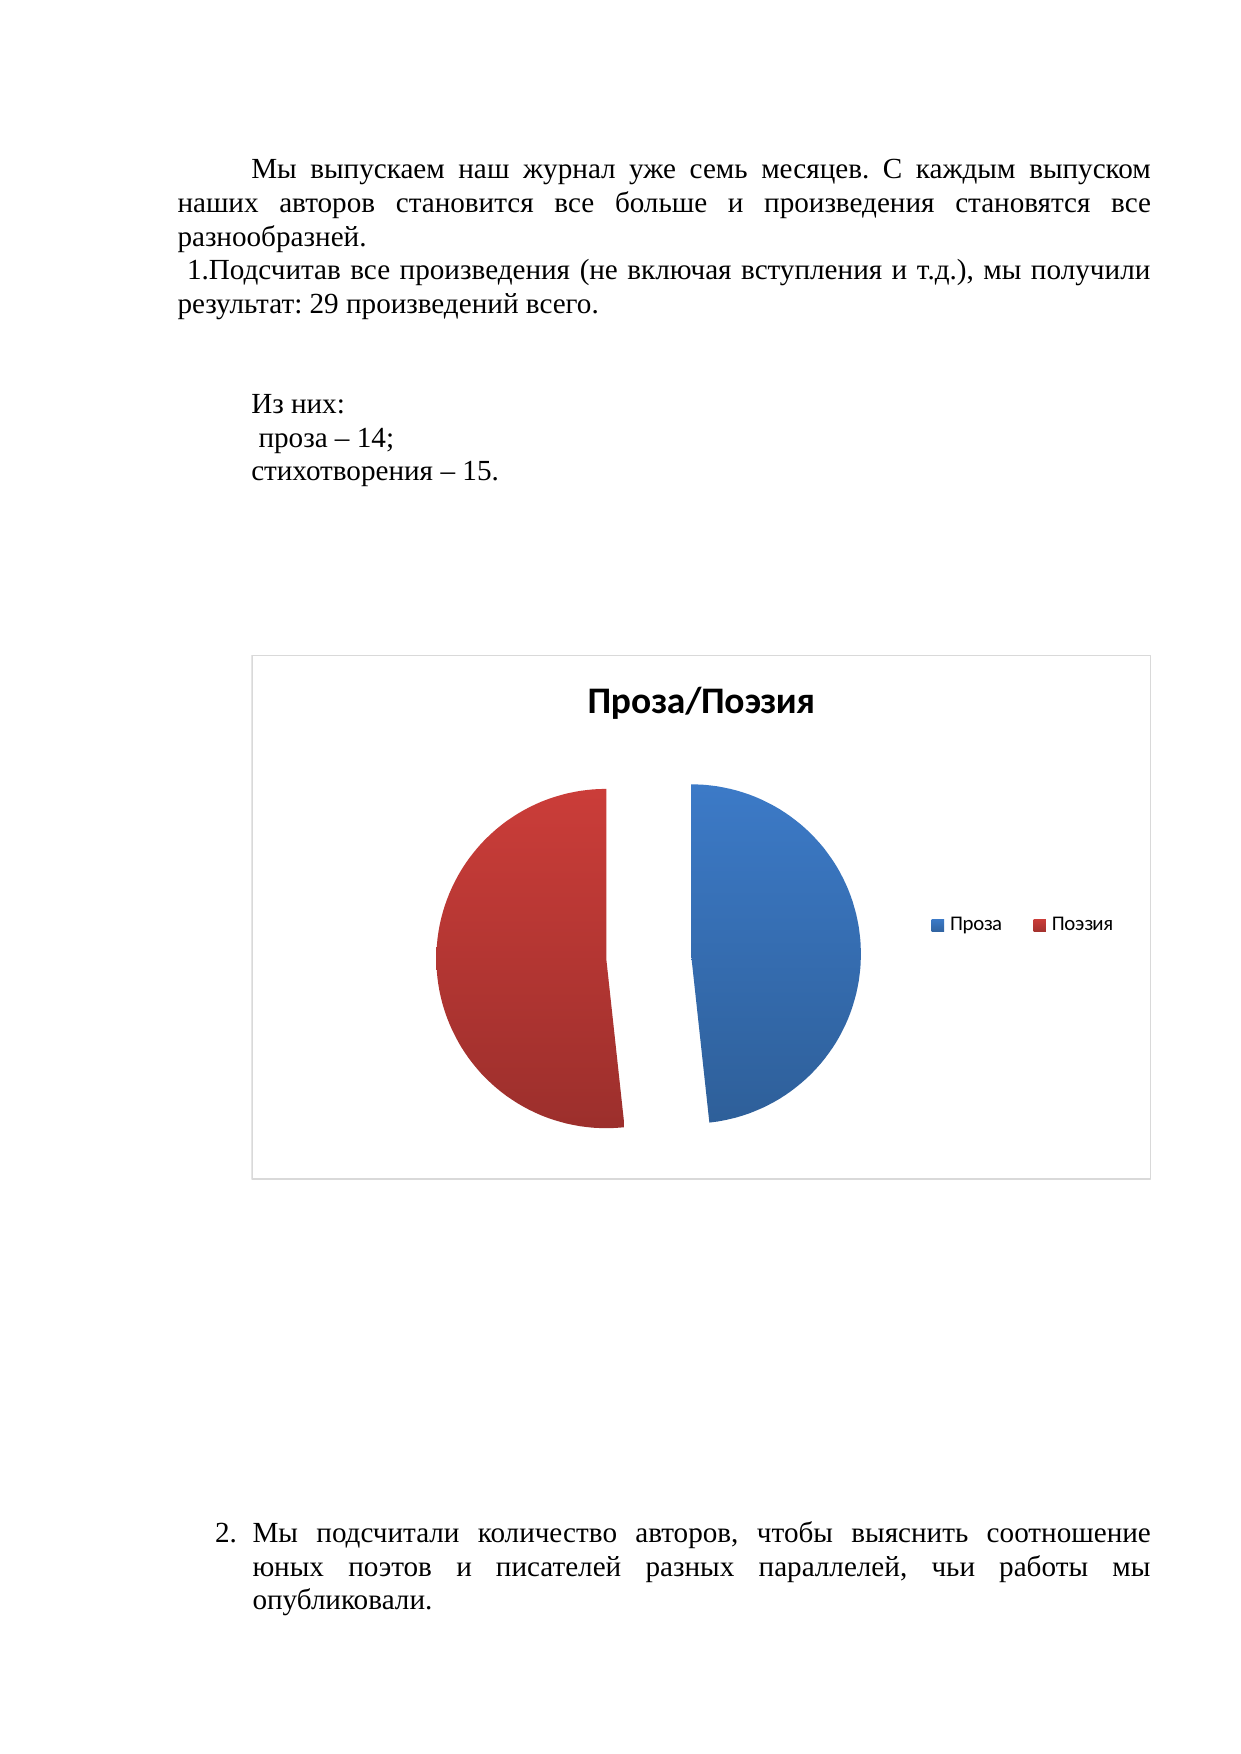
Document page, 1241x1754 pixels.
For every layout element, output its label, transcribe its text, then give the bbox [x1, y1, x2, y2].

text проза – 14; [177, 420, 1152, 453]
list Мы подсчитали количество авторов, чтобы выяснить соотношение юных поэтов и писателей разных параллелей, чьи работы мы опубликовали. [215, 1515, 1152, 1616]
text Мы выпускаем наш журнал уже семь месяцев. С каждым выпуском наших авторов становится все больше и произведения становятся все разнообразней. [177, 152, 1152, 252]
text стихотворения – 15. [177, 453, 1152, 487]
text Из них: [177, 386, 1152, 420]
text 1.Подсчитав все произведения (не включая вступления и т.д.), мы получили результат: 29 произведений всего. [177, 252, 1152, 319]
